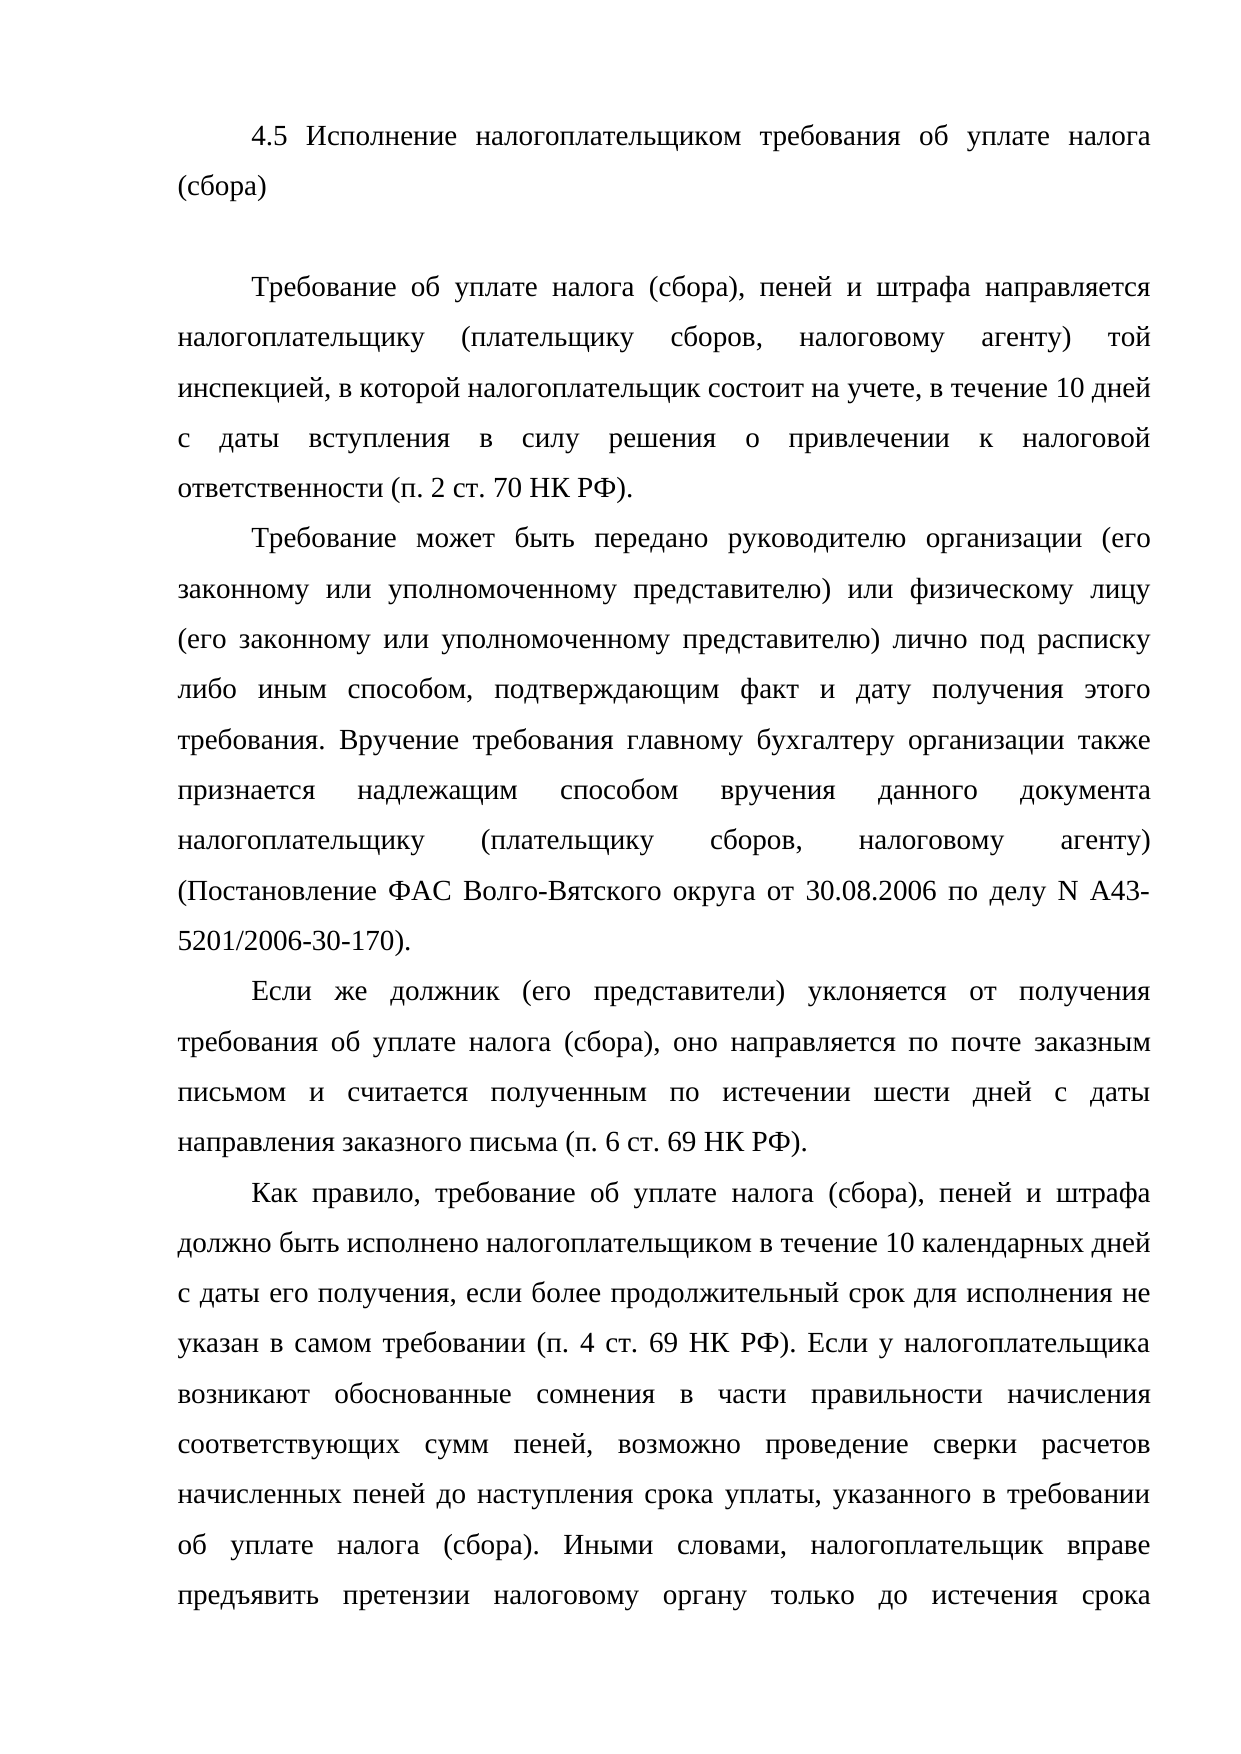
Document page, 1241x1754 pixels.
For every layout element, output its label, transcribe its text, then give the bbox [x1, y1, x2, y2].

text 4.5 Исполнение налогоплательщиком требования об уплате налога (сбора) [177, 118, 1152, 202]
text Если же должник (его представители) уклоняется от получения требования об уплате налога (сбора), оно направляется по почте заказным письмом и считается полученным по истечении шести дней с даты направления заказного письма (п. 6 ст. 69 НК РФ). [177, 973, 1152, 1158]
text Требование об уплате налога (сбора), пеней и штрафа направляется налогоплательщику (плательщику сборов, налоговому агенту) той инспекцией, в которой налогоплательщик состоит на учете, в течение 10 дней с даты вступления в силу решения о привлечении к налоговой ответственности (п. 2 ст. 70 НК РФ). [177, 269, 1152, 504]
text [177, 1175, 1152, 1611]
text Требование может быть передано руководителю организации (его законному или уполномоченному представителю) или физическому лицу (его законному или уполномоченному представителю) лично под расписку либо иным способом, подтверждающим факт и дату получения этого требования. Вручение требования главному бухгалтеру организации также признается надлежащим способом вручения данного документа налогоплательщику (плательщику сборов, налоговому агенту) (Постановление ФАС Волго-Вятского округа от 30.08.2006 по делу N А43-5201/2006-30-170). [177, 521, 1152, 957]
